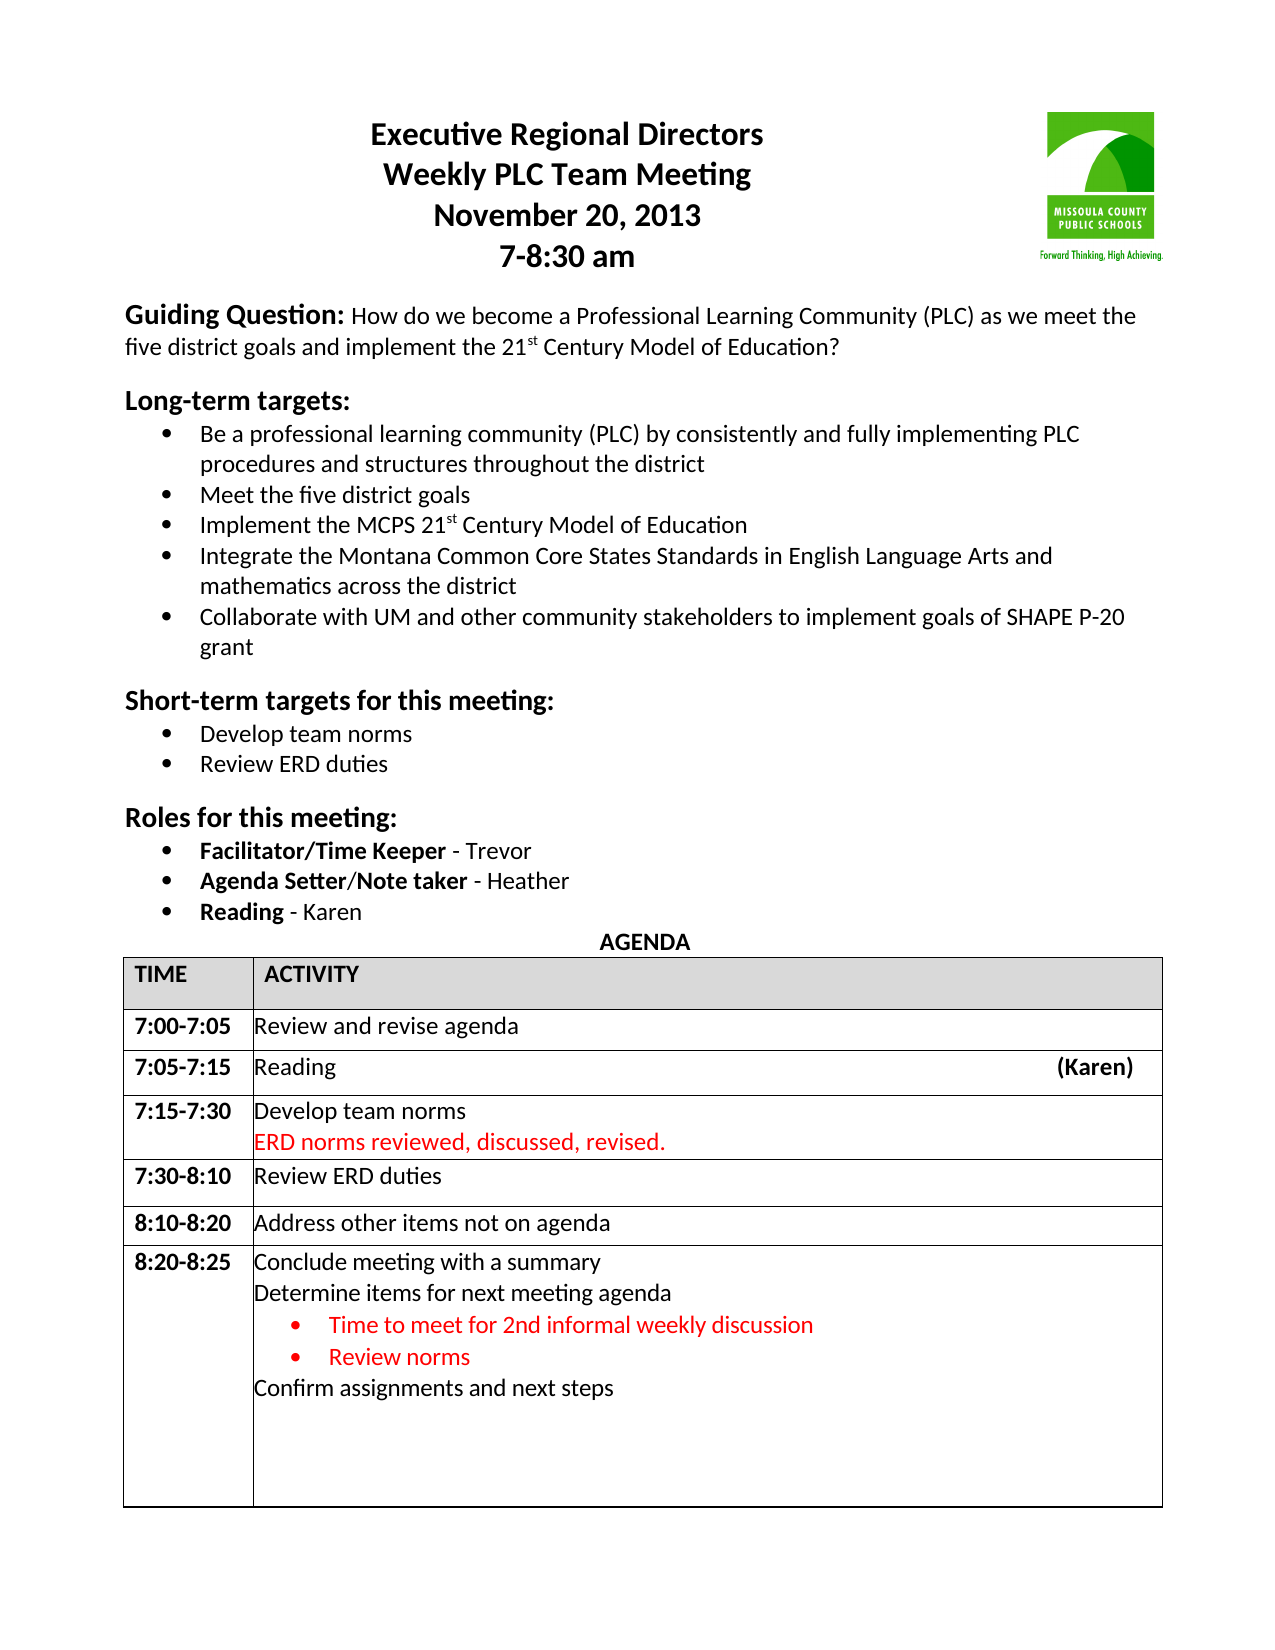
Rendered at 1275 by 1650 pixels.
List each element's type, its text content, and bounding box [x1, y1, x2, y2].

table_cell 7:30-8:10 [124, 1160, 253, 1206]
list Agenda Setter/Note taker - Heather [162, 865, 1164, 896]
text Guiding Question: How do we become a Professional Learning Community (PLC) as we meet the five district goals and implement the 21st Century Model of Education? [125, 296, 1164, 362]
table_cell Address other items not on agenda [254, 1207, 1162, 1245]
table_header ACTIVITY [254, 958, 1162, 1009]
text Long-term targets: [125, 382, 1164, 418]
table_cell 7:15-7:30 [124, 1096, 253, 1159]
text Roles for this meeting: [125, 799, 1164, 835]
text November 20, 2013 [112, 194, 1040, 235]
list Collaborate with UM and other community stakeholders to implement goals of SHAPE P-20 grant [162, 601, 1164, 662]
text Short-term targets for this meeting: [125, 682, 1164, 718]
table_cell 8:10-8:20 [124, 1207, 253, 1245]
table_cell Review and revise agenda [254, 1010, 1162, 1050]
list Develop team norms [162, 718, 1164, 748]
list Implement the MCPS 21st Century Model of Education [162, 509, 1164, 540]
list Review ERD duties [162, 748, 1164, 779]
list Integrate the Montana Common Core States Standards in English Language Arts and mathematics across the district [162, 540, 1164, 601]
table_cell 7:05-7:15 [124, 1051, 253, 1094]
table_cell 7:00-7:05 [124, 1010, 253, 1050]
list Meet the five district goals [162, 479, 1164, 509]
text Executive Regional Directors [112, 112, 1040, 153]
list Reading - Karen [162, 896, 1164, 926]
table_cell Reading (Karen) [254, 1051, 1162, 1094]
text 7-8:30 am [112, 235, 1164, 275]
text AGENDA [125, 926, 1164, 957]
picture [1040, 112, 1163, 261]
table_cell Review ERD duties [254, 1160, 1162, 1206]
table_cell 8:20-8:25 [124, 1246, 253, 1506]
table_cell Develop team norms ERD norms reviewed, discussed, revised. [254, 1096, 1162, 1159]
list Facilitator/Time Keeper - Trevor [162, 835, 1164, 865]
table_header TIME [124, 958, 253, 1009]
list Be a professional learning community (PLC) by consistently and fully implementing PLC procedures and structures throughout the district [162, 418, 1162, 479]
text Weekly PLC Team Meeting [112, 153, 1040, 194]
table_cell Conclude meeting with a summary Determine items for next meeting agenda Time to meet for 2nd informal weekly discussion Review norms Confirm assignments and next steps [254, 1246, 1162, 1506]
